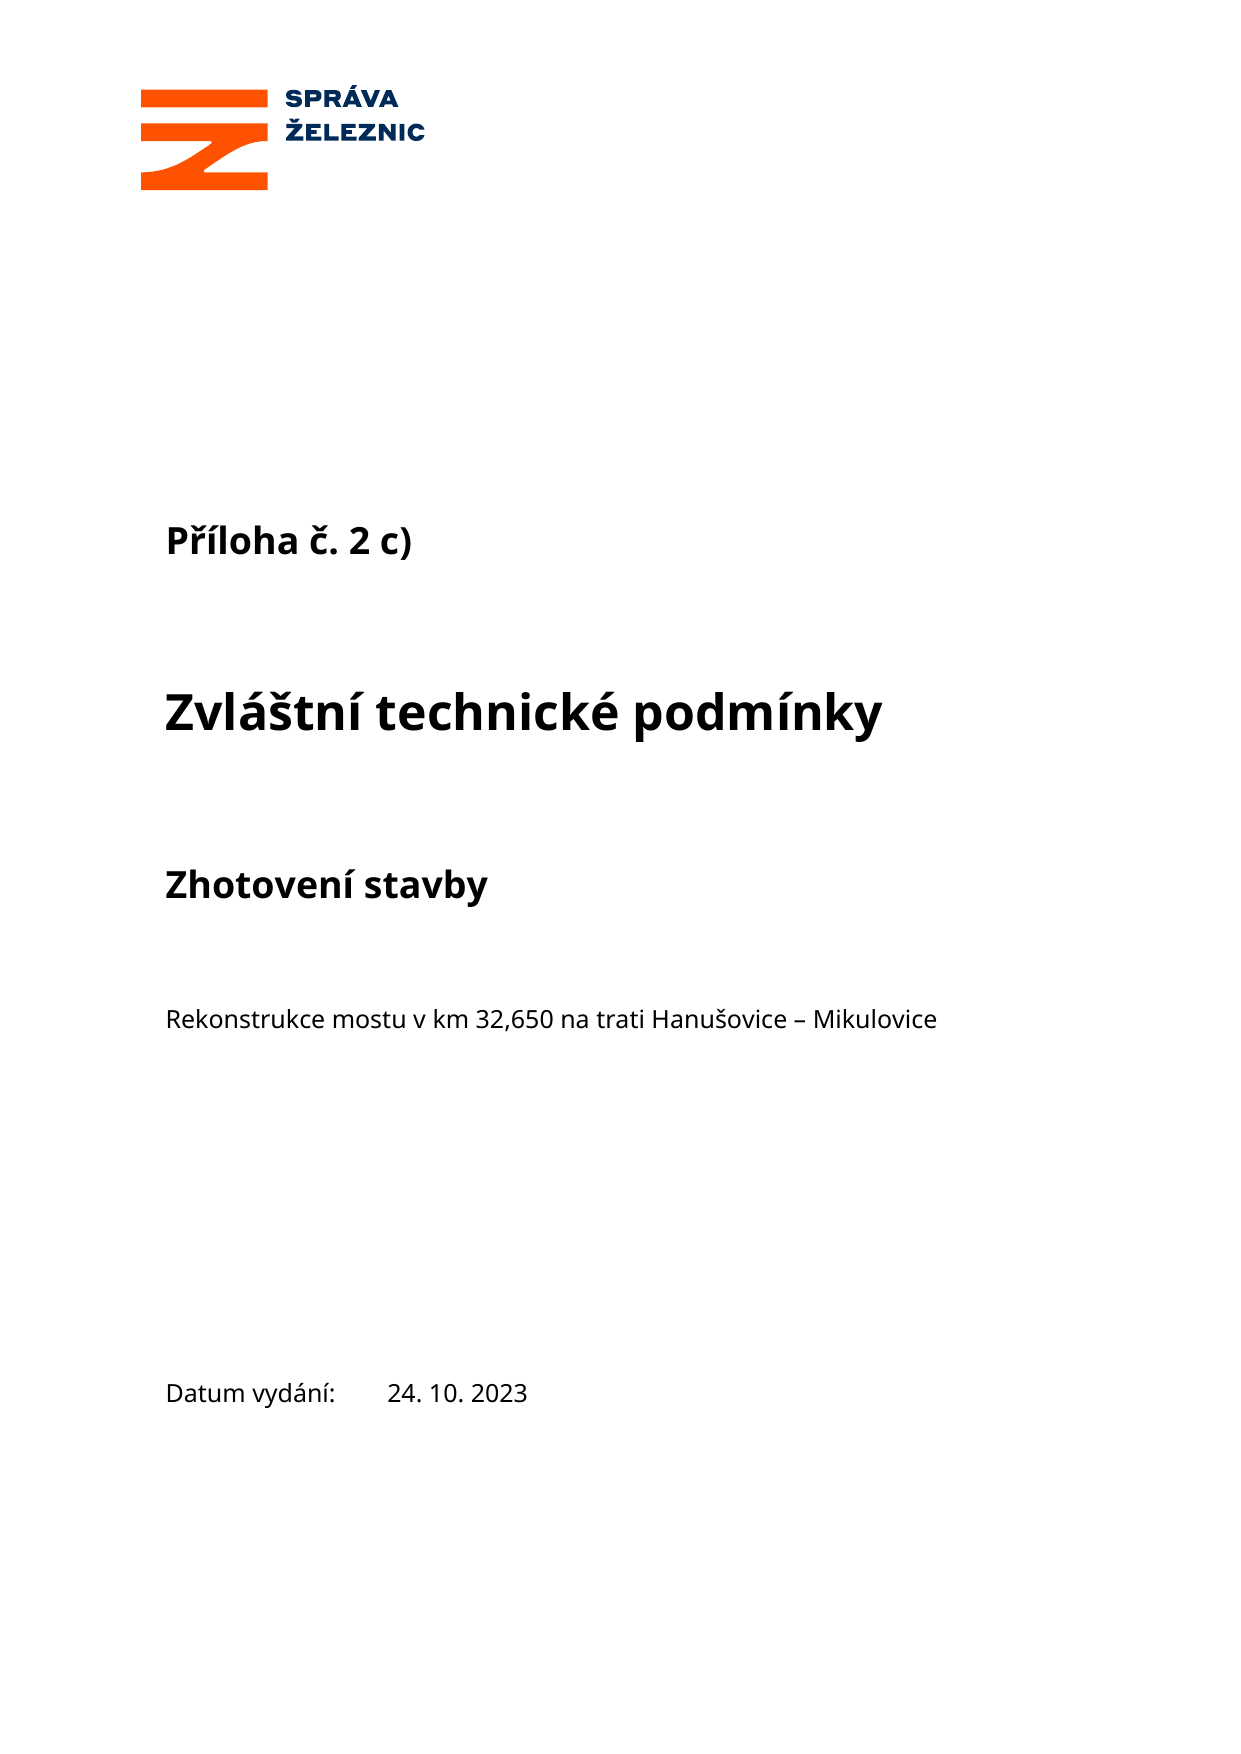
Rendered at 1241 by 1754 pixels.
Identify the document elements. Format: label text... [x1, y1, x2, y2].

text Zhotovení stavby [165, 858, 1075, 909]
text Příloha č. 2 c) [165, 514, 1075, 566]
text Datum vydání: 24. 10. 2023 [165, 1376, 1075, 1410]
text Zvláštní technické podmínky [165, 677, 1075, 745]
